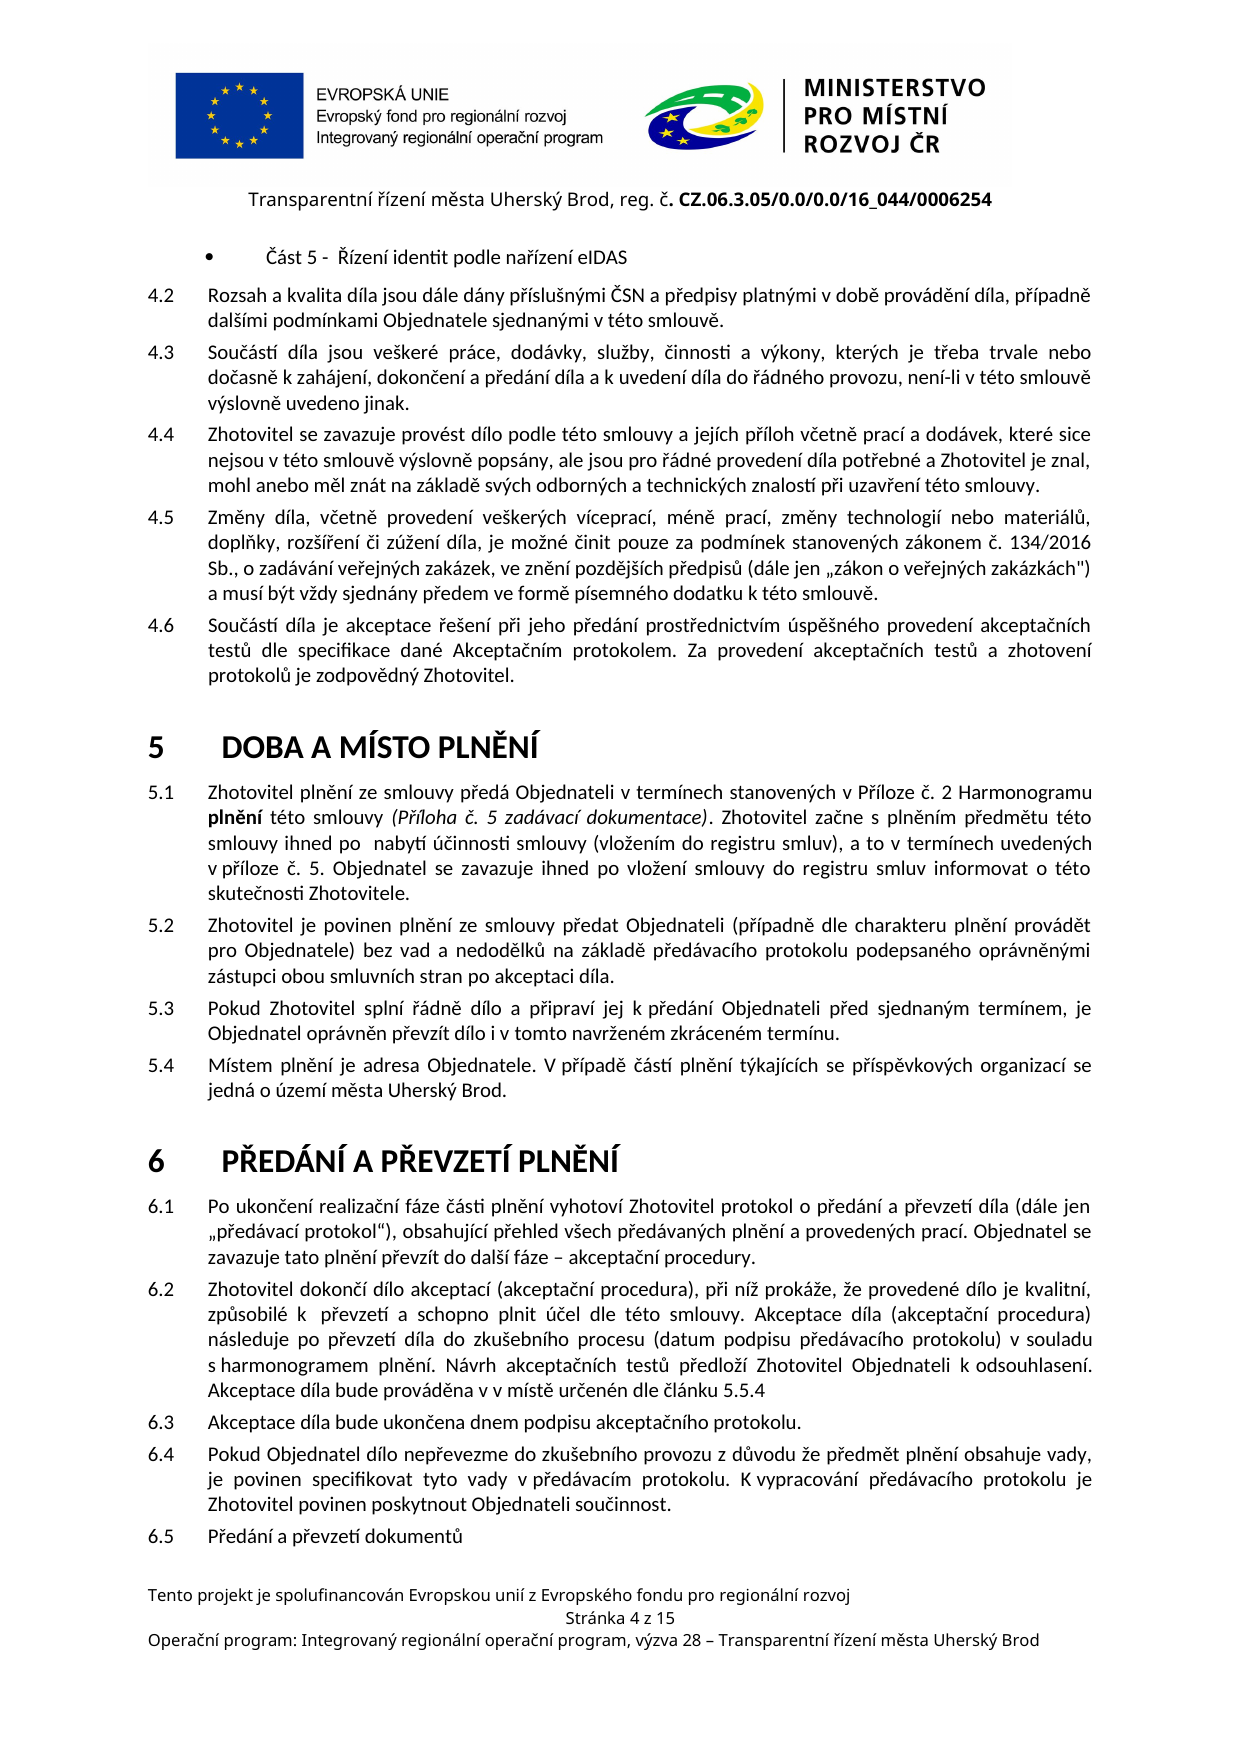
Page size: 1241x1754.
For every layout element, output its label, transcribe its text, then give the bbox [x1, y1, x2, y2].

subtitle Část 5 - Řízení identit podle nařízení eIDAS [206, 244, 1093, 269]
subtitle Doba a místo plnění [148, 726, 1093, 766]
subtitle Součástí díla jsou veškeré práce, dodávky, služby, činnosti a výkony, kterých je třeba trvale nebo dočasně k zahájení, dokončení a předání díla a k uvedení díla do řádného provozu, není-li v této smlouvě výslovně uvedeno jinak. [148, 339, 1093, 415]
subtitle Zhotovitel dokončí dílo akceptací (akceptační procedura), při níž prokáže, že provedené dílo je kvalitní, způsobilé k převzetí a schopno plnit účel dle této smlouvy. Akceptace díla (akceptační procedura) následuje po převzetí díla do zkušebního procesu (datum podpisu předávacího protokolu) v souladu s harmonogramem plnění. Návrh akceptačních testů předloží Zhotovitel Objednateli k odsouhlasení. Akceptace díla bude prováděna v v místě určenén dle článku 5.5.4 [148, 1276, 1093, 1403]
subtitle Změny díla, včetně provedení veškerých víceprací, méně prací, změny technologií nebo materiálů, doplňky, rozšíření či zúžení díla, je možné činit pouze za podmínek stanovených zákonem č. 134/2016 Sb., o zadávání veřejných zakázek, ve znění pozdějších předpisů (dále jen „zákon o veřejných zakázkách") a musí být vždy sjednány předem ve formě písemného dodatku k této smlouvě. [148, 504, 1093, 606]
subtitle Zhotovitel se zavazuje provést dílo podle této smlouvy a jejích příloh včetně prací a dodávek, které sice nejsou v této smlouvě výslovně popsány, ale jsou pro řádné provedení díla potřebné a Zhotovitel je znal, mohl anebo měl znát na základě svých odborných a technických znalostí při uzavření této smlouvy. [148, 421, 1093, 498]
picture [147, 43, 1013, 187]
subtitle Rozsah a kvalita díla jsou dále dány příslušnými ČSN a předpisy platnými v době provádění díla, případně dalšími podmínkami Objednatele sjednanými v této smlouvě. [148, 282, 1093, 333]
subtitle Místem plnění je adresa Objednatele. V případě částí plnění týkajících se příspěvkových organizací se jedná o území města Uherský Brod. [148, 1052, 1093, 1103]
subtitle Součástí díla je akceptace řešení při jeho předání prostřednictvím úspěšného provedení akceptačních testů dle specifikace dané Akceptačním protokolem. Za provedení akceptačních testů a zhotovení protokolů je zodpovědný Zhotovitel. [148, 612, 1093, 688]
subtitle Zhotovitel plnění ze smlouvy předá Objednateli v termínech stanovených v Příloze č. 2 Harmonogramu plnění této smlouvy (Příloha č. 5 zadávací dokumentace). Zhotovitel začne s plněním předmětu této smlouvy ihned po nabytí účinnosti smlouvy (vložením do registru smluv), a to v termínech uvedených v příloze č. 5. Objednatel se zavazuje ihned po vložení smlouvy do registru smluv informovat o této skutečnosti Zhotovitele. [148, 779, 1093, 906]
subtitle Po ukončení realizační fáze části plnění vyhotoví Zhotovitel protokol o předání a převzetí díla (dále jen „předávací protokol“), obsahující přehled všech předávaných plnění a provedených prací. Objednatel se zavazuje tato plnění převzít do další fáze – akceptační procedury. [148, 1193, 1093, 1269]
subtitle Předání a převzetí dokumentů [148, 1523, 1093, 1549]
subtitle Zhotovitel je povinen plnění ze smlouvy předat Objednateli (případně dle charakteru plnění provádět pro Objednatele) bez vad a nedodělků na základě předávacího protokolu podepsaného oprávněnými zástupci obou smluvních stran po akceptaci díla. [148, 912, 1093, 988]
subtitle Pokud Objednatel dílo nepřevezme do zkušebního provozu z důvodu že předmět plnění obsahuje vady, je povinen specifikovat tyto vady v předávacím protokolu. K vypracování předávacího protokolu je Zhotovitel povinen poskytnout Objednateli součinnost. [148, 1441, 1093, 1517]
subtitle Akceptace díla bude ukončena dnem podpisu akceptačního protokolu. [148, 1409, 1093, 1434]
subtitle PŘEDÁNÍ A PŘEVZETÍ PLNĚNÍ [148, 1140, 1093, 1181]
subtitle Pokud Zhotovitel splní řádně dílo a připraví jej k předání Objednateli před sjednaným termínem, je Objednatel oprávněn převzít dílo i v tomto navrženém zkráceném termínu. [148, 995, 1093, 1046]
